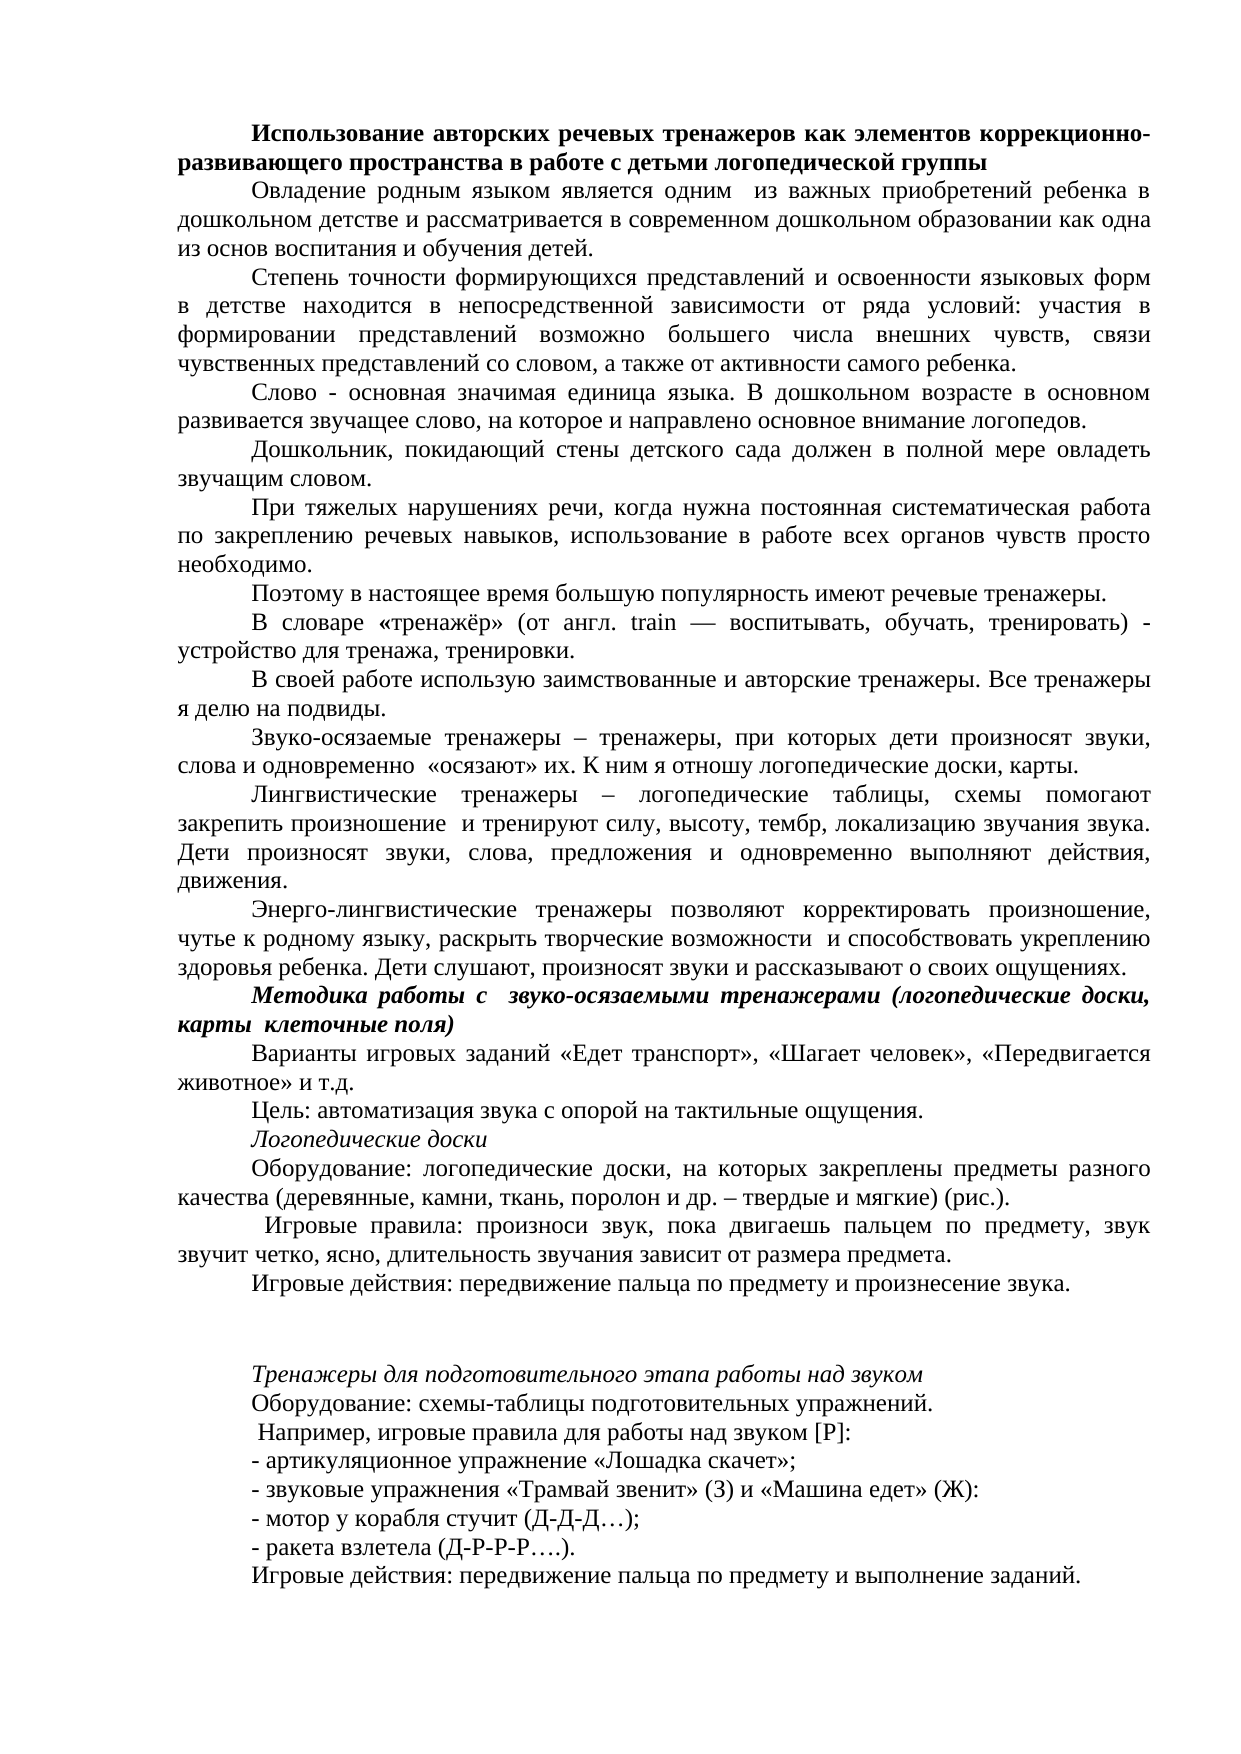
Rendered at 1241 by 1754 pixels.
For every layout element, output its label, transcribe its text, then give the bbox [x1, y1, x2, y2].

text Использование авторских речевых тренажеров как элементов коррекционно-развивающего пространства в работе с детьми логопедической группы [177, 118, 1152, 176]
text Поэтому в настоящее время большую популярность имеют речевые тренажеры. [177, 578, 1152, 607]
text Игровые правила: произноси звук, пока двигаешь пальцем по предмету, звук звучит четко, ясно, длительность звучания зависит от размера предмета. [177, 1211, 1152, 1268]
text Овладение родным языком является одним из важных приобретений ребенка в дошкольном детстве и рассматривается в современном дошкольном образовании как одна из основ воспитания и обучения детей. [177, 176, 1152, 262]
text Методика работы с звуко-осязаемыми тренажерами (логопедические доски, карты клеточные поля) [177, 981, 1152, 1038]
text Дошкольник, покидающий стены детского сада должен в полной мере овладеть звучащим словом. [177, 434, 1152, 492]
text Игровые действия: передвижение пальца по предмету и выполнение заданий. [177, 1560, 1152, 1589]
text - мотор у корабля стучит (Д-Д-Д…); [177, 1503, 1152, 1532]
text Лингвистические тренажеры – логопедические таблицы, схемы помогают закрепить произношение и тренируют силу, высоту, тембр, локализацию звучания звука. Дети произносят звуки, слова, предложения и одновременно выполняют действия, движения. [177, 779, 1152, 894]
text Слово - основная значимая единица языка. В дошкольном возрасте в основном развивается звучащее слово, на которое и направлено основное внимание логопедов. [177, 377, 1152, 434]
text Звуко-осязаемые тренажеры – тренажеры, при которых дети произносят звуки, слова и одновременно «осязают» их. К ним я отношу логопедические доски, карты. [177, 722, 1152, 779]
text При тяжелых нарушениях речи, когда нужна постоянная систематическая работа по закреплению речевых навыков, использование в работе всех органов чувств просто необходимо. [177, 492, 1152, 578]
text Игровые действия: передвижение пальца по предмету и произнесение звука. [177, 1268, 1152, 1297]
text - звуковые упражнения «Трамвай звенит» (З) и «Машина едет» (Ж): [177, 1474, 1152, 1503]
text Тренажеры для подготовительного этапа работы над звуком [177, 1359, 1152, 1388]
text Степень точности формирующихся представлений и освоенности языковых форм в детстве находится в непосредственной зависимости от ряда условий: участия в формировании представлений возможно большего числа внешних чувств, связи чувственных представлений со словом, а также от активности самого ребенка. [177, 262, 1152, 377]
text Цель: автоматизация звука с опорой на тактильные ощущения. [177, 1096, 1152, 1124]
text Оборудование: схемы-таблицы подготовительных упражнений. [177, 1388, 1152, 1417]
text В своей работе использую заимствованные и авторские тренажеры. Все тренажеры я делю на подвиды. [177, 664, 1152, 722]
text - ракета взлетела (Д-Р-Р-Р….). [177, 1532, 1152, 1560]
text Варианты игровых заданий «Едет транспорт», «Шагает человек», «Передвигается животное» и т.д. [177, 1038, 1152, 1096]
text Например, игровые правила для работы над звуком [Р]: [177, 1417, 1152, 1445]
text Оборудование: логопедические доски, на которых закреплены предметы разного качества (деревянные, камни, ткань, поролон и др. – твердые и мягкие) (рис.). [177, 1153, 1152, 1211]
text В словаре «тренажёр» (от англ. train — воспитывать, обучать, тренировать) - устройство для тренажа, тренировки. [177, 607, 1152, 664]
text Энерго-лингвистические тренажеры позволяют корректировать произношение, чутье к родному языку, раскрыть творческие возможности и способствовать укреплению здоровья ребенка. Дети слушают, произносят звуки и рассказывают о своих ощущениях. [177, 894, 1152, 981]
text Логопедические доски [177, 1124, 1152, 1153]
text - артикуляционное упражнение «Лошадка скачет»; [177, 1445, 1152, 1474]
